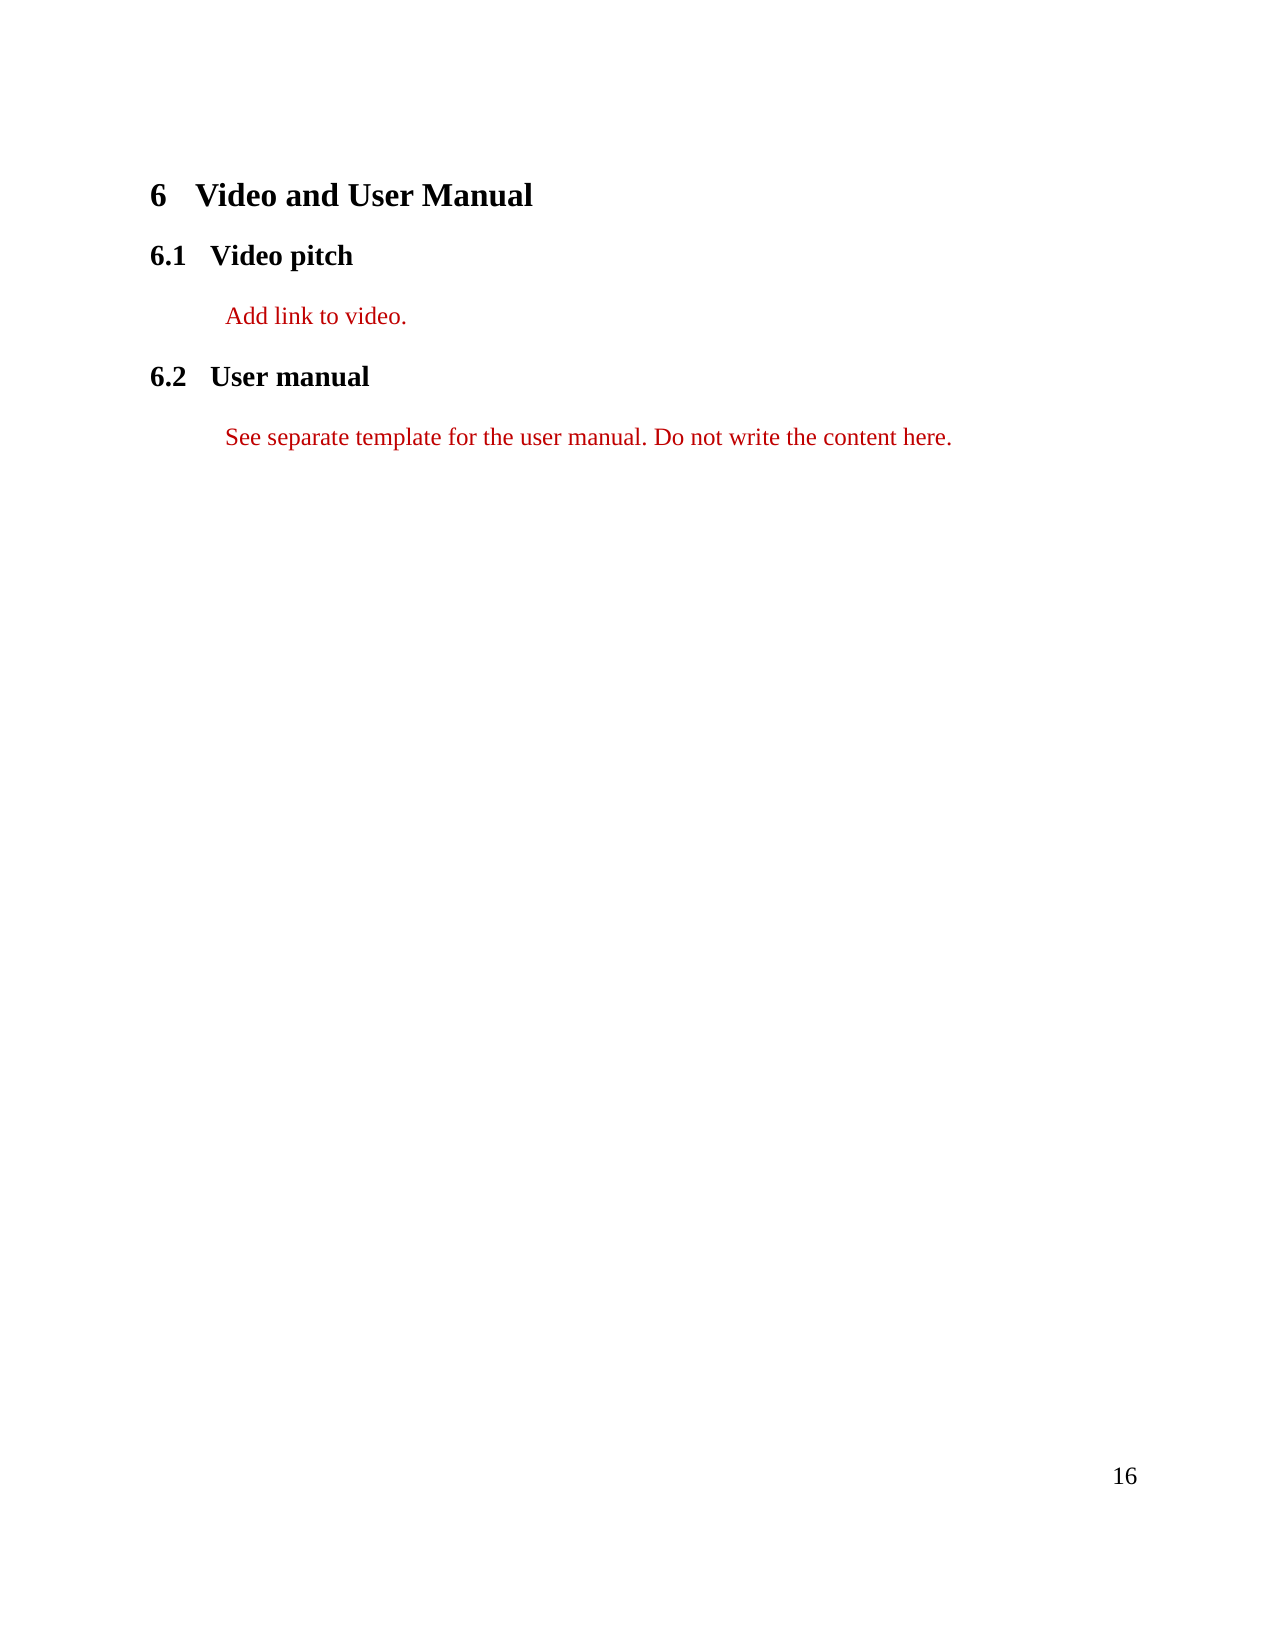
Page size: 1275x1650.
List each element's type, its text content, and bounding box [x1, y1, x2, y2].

subtitle Video and User Manual [150, 175, 1137, 213]
subtitle User manual [150, 359, 1137, 392]
text See separate template for the user manual. Do not write the content here. [150, 422, 1137, 450]
subtitle Video pitch [150, 238, 1137, 272]
text Add link to video. [150, 301, 1137, 330]
